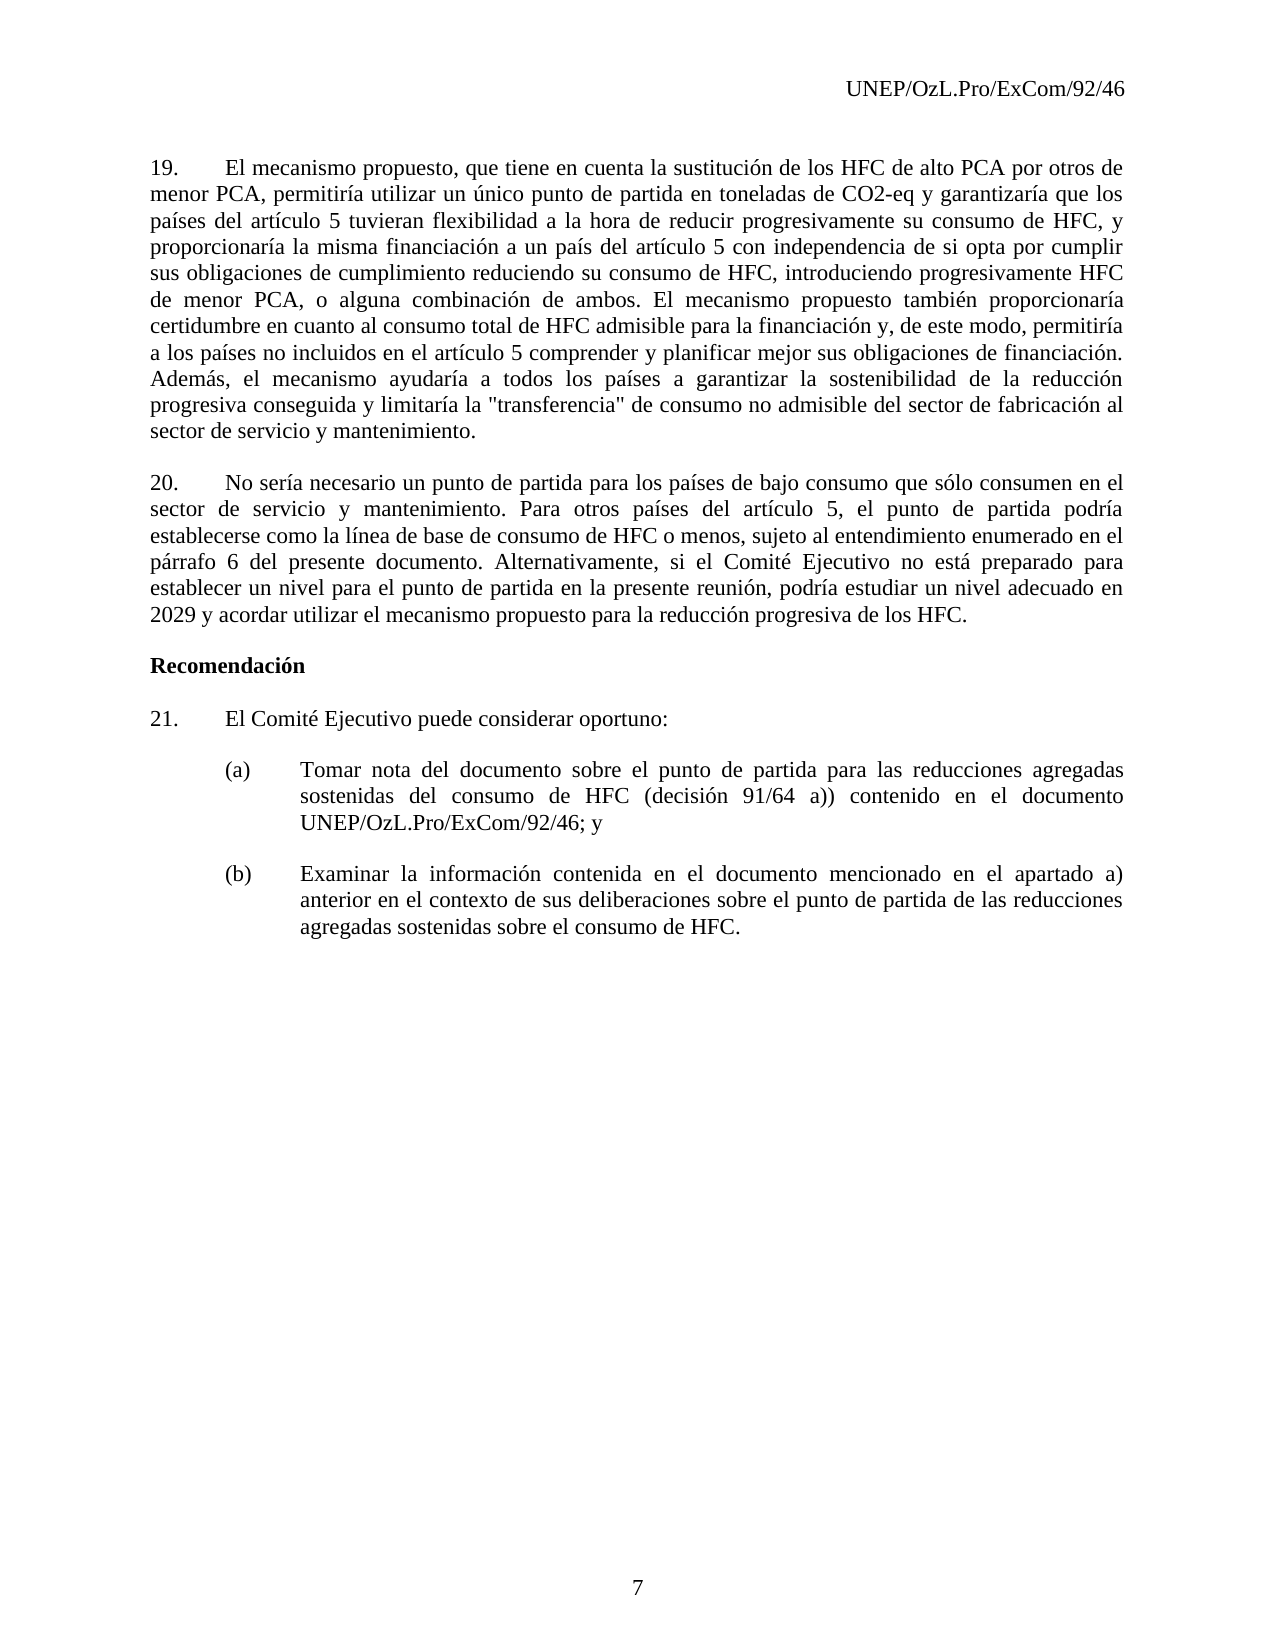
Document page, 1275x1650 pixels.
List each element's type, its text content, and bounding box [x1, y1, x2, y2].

subtitle El Comité Ejecutivo puede considerar oportuno: [150, 705, 1125, 731]
subtitle El mecanismo propuesto, que tiene en cuenta la sustitución de los HFC de alto PCA por otros de menor PCA, permitiría utilizar un único punto de partida en toneladas de CO2-eq y garantizaría que los países del artículo 5 tuvieran flexibilidad a la hora de reducir progresivamente su consumo de HFC, y proporcionaría la misma financiación a un país del artículo 5 con independencia de si opta por cumplir sus obligaciones de cumplimiento reduciendo su consumo de HFC, introduciendo progresivamente HFC de menor PCA, o alguna combinación de ambos. El mecanismo propuesto también proporcionaría certidumbre en cuanto al consumo total de HFC admisible para la financiación y, de este modo, permitiría a los países no incluidos en el artículo 5 comprender y planificar mejor sus obligaciones de financiación. Además, el mecanismo ayudaría a todos los países a garantizar la sostenibilidad de la reducción progresiva conseguida y limitaría la "transferencia" de consumo no admisible del sector de fabricación al sector de servicio y mantenimiento. [150, 154, 1125, 444]
subtitle Tomar nota del documento sobre el punto de partida para las reducciones agregadas sostenidas del consumo de HFC (decisión 91/64 a)) contenido en el documento UNEP/OzL.Pro/ExCom/92/46; y [225, 756, 1125, 835]
text Recomendación [150, 652, 1125, 678]
subtitle No sería necesario un punto de partida para los países de bajo consumo que sólo consumen en el sector de servicio y mantenimiento. Para otros países del artículo 5, el punto de partida podría establecerse como la línea de base de consumo de HFC o menos, sujeto al entendimiento enumerado en el párrafo 6 del presente documento. Alternativamente, si el Comité Ejecutivo no está preparado para establecer un nivel para el punto de partida en la presente reunión, podría estudiar un nivel adecuado en 2029 y acordar utilizar el mecanismo propuesto para la reducción progresiva de los HFC. [150, 469, 1125, 627]
subtitle Examinar la información contenida en el documento mencionado en el apartado a) anterior en el contexto de sus deliberaciones sobre el punto de partida de las reducciones agregadas sostenidas sobre el consumo de HFC. [225, 860, 1125, 939]
